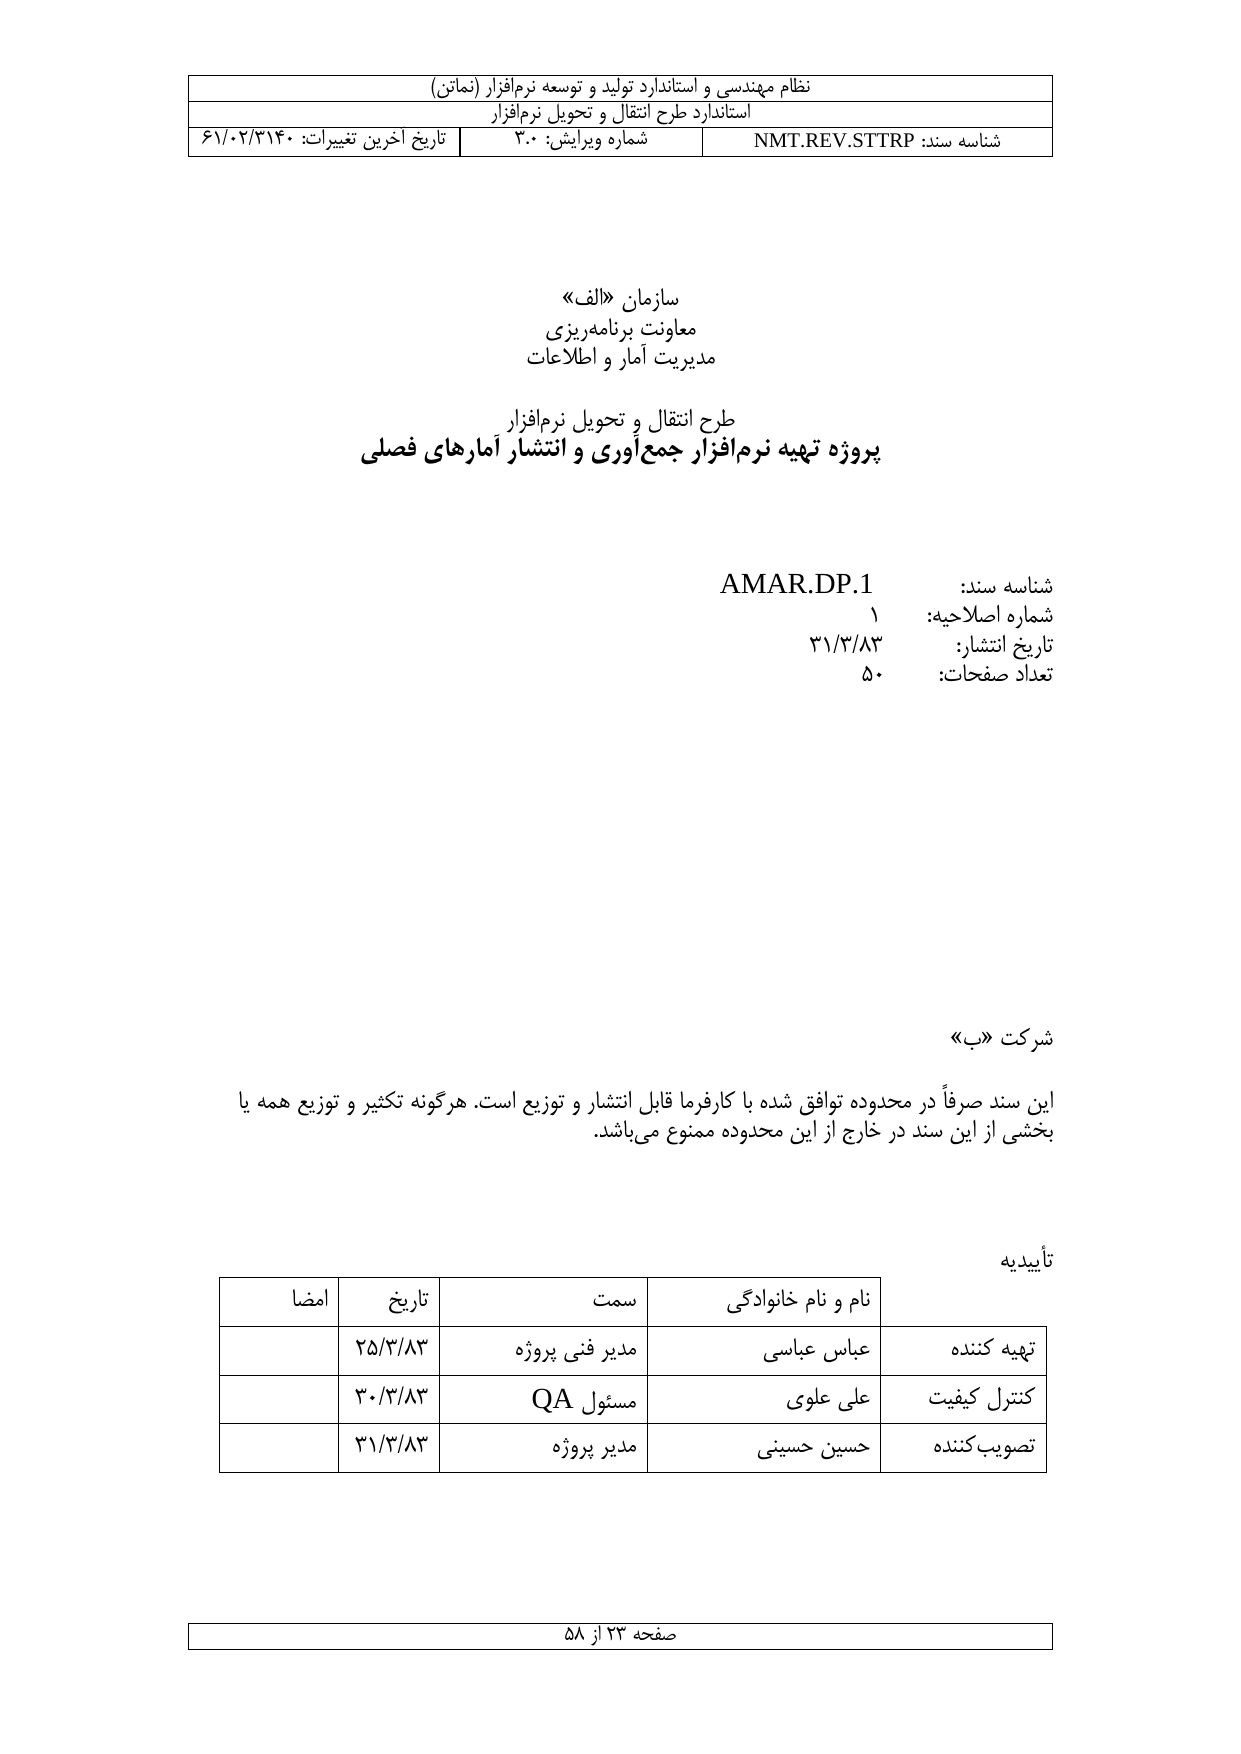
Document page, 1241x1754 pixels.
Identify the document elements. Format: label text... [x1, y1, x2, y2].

text پروژه تهيه نرم‌افزار جمع‌آوري و انتشار آمارهاي فصلي [187, 437, 1053, 466]
table_cell كنترل كيفيت [881, 1376, 1046, 1423]
table_cell عباس عباسي [648, 1327, 880, 1374]
table_cell 31/3/83 [339, 1424, 439, 1472]
table_cell تصويب‌كننده [881, 1424, 1046, 1472]
text شناسه سند: AMAR.DP.1 [187, 566, 1053, 603]
table_cell تهيه كننده [881, 1327, 1046, 1374]
text تأییديه [187, 1248, 1053, 1277]
table_cell [220, 1424, 338, 1472]
table_header [881, 1277, 1046, 1326]
table_cell حسين حسيني [648, 1424, 880, 1472]
text شركت «ب» [187, 1026, 1053, 1056]
text اين سند صرفاً در محدوده توافق شده با كارفرما قابل انتشار و توزيع است. هرگونه تكثير و توزيع همه يا بخشي از اين سند در خارج از اين محدوده ممنوع مي‌باشد. [187, 1089, 1053, 1147]
table_header تاريخ [339, 1278, 439, 1326]
table_cell [220, 1376, 338, 1423]
table_cell علي علوي [648, 1376, 880, 1423]
table_header نام و نام خانوادگي [648, 1278, 880, 1326]
text سازمان «الف» [187, 286, 1053, 316]
table_header سمت [440, 1278, 647, 1326]
table_cell مدير فني پروژه [440, 1327, 647, 1374]
table_header امضا [220, 1278, 338, 1326]
table_cell [220, 1327, 338, 1374]
table_cell 30/3/83 [339, 1376, 439, 1423]
table_cell مسئول QA [440, 1376, 647, 1423]
text تعداد صفحات: 50 [187, 662, 1053, 691]
text شماره اصلاحيه: 1 [187, 603, 1053, 633]
text معاونت برنامه‌ريزي [187, 316, 1053, 345]
text مديريت آمار و اطلاعات [187, 345, 1053, 374]
table_cell 25/3/83 [339, 1327, 439, 1374]
text طرح انتقال و تحويل نرم‌افزار [187, 407, 1053, 437]
table_cell مدير پروژه [440, 1424, 647, 1472]
text تاريخ انتشار: 31/3/83 [187, 633, 1053, 662]
